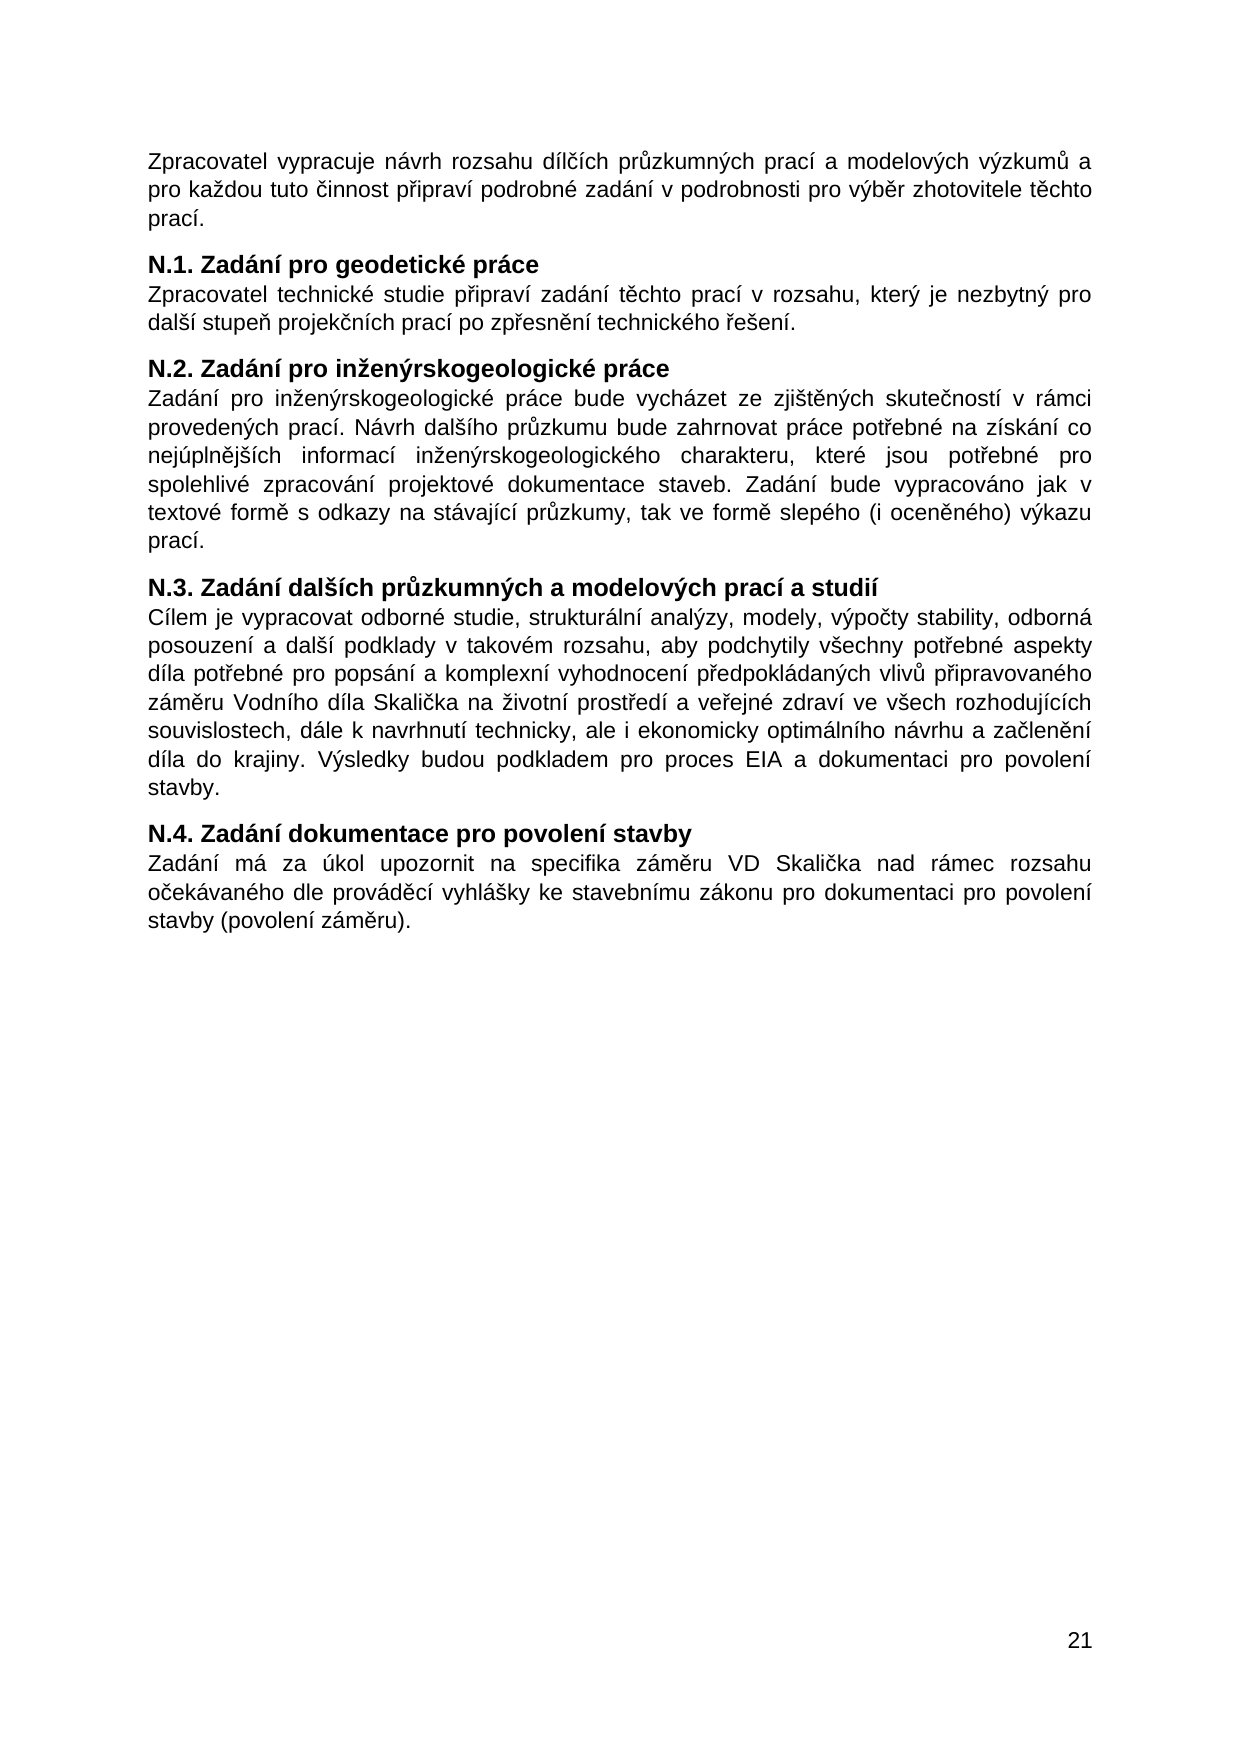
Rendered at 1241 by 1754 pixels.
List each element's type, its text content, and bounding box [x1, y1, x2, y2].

text Zadání má za úkol upozornit na specifika záměru VD Skalička nad rámec rozsahu očekávaného dle prováděcí vyhlášky ke stavebnímu zákonu pro dokumentaci pro povolení stavby (povolení záměru). [148, 850, 1093, 933]
subtitle N.2. Zadání pro inženýrskogeologické práce [148, 354, 1093, 383]
text Cílem je vypracovat odborné studie, strukturální analýzy, modely, výpočty stability, odborná posouzení a další podklady v takovém rozsahu, aby podchytily všechny potřebné aspekty díla potřebné pro popsání a komplexní vyhodnocení předpokládaných vlivů připravovaného záměru Vodního díla Skalička na životní prostředí a veřejné zdraví ve všech rozhodujících souvislostech, dále k navrhnutí technicky, ale i ekonomicky optimálního návrhu a začlenění díla do krajiny. Výsledky budou podkladem pro proces EIA a dokumentaci pro povolení stavby. [148, 603, 1093, 801]
text Zpracovatel technické studie připraví zadání těchto prací v rozsahu, který je nezbytný pro další stupeň projekčních prací po zpřesnění technického řešení. [148, 281, 1093, 335]
subtitle N.1. Zadání pro geodetické práce [148, 249, 1093, 278]
subtitle N.3. Zadání dalších průzkumných a modelových prací a studií [148, 572, 1093, 601]
subtitle N.4. Zadání dokumentace pro povolení stavby [148, 819, 1093, 848]
text Zpracovatel vypracuje návrh rozsahu dílčích průzkumných prací a modelových výzkumů a pro každou tuto činnost připraví podrobné zadání v podrobnosti pro výběr zhotovitele těchto prací. [148, 148, 1093, 231]
text Zadání pro inženýrskogeologické práce bude vycházet ze zjištěných skutečností v rámci provedených prací. Návrh dalšího průzkumu bude zahrnovat práce potřebné na získání co nejúplnějších informací inženýrskogeologického charakteru, které jsou potřebné pro spolehlivé zpracování projektové dokumentace staveb. Zadání bude vypracováno jak v textové formě s odkazy na stávající průzkumy, tak ve formě slepého (i oceněného) výkazu prací. [148, 385, 1093, 554]
